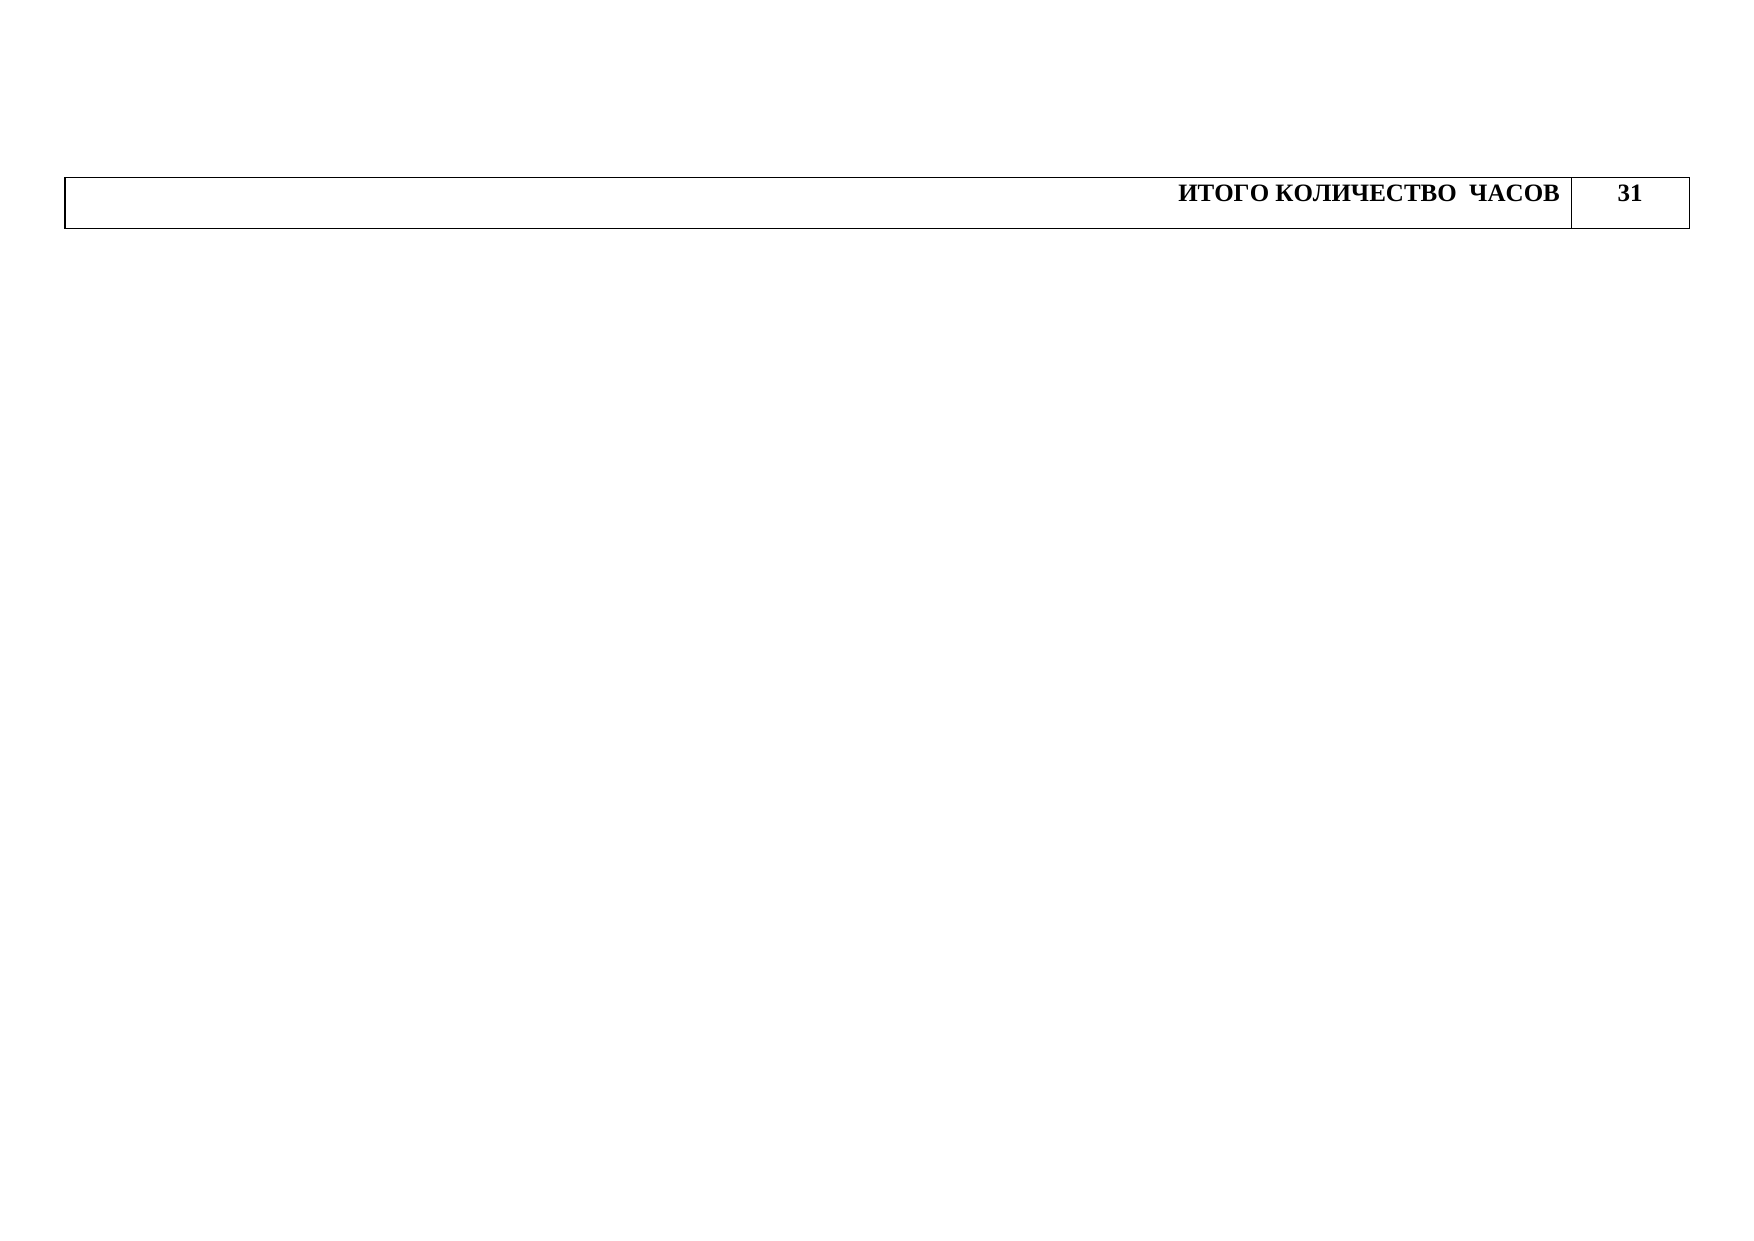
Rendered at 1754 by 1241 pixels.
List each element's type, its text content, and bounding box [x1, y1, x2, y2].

table_cell 31 [1572, 178, 1689, 228]
table_cell ИТОГО КОЛИЧЕСТВО ЧАСОВ [66, 178, 1571, 228]
